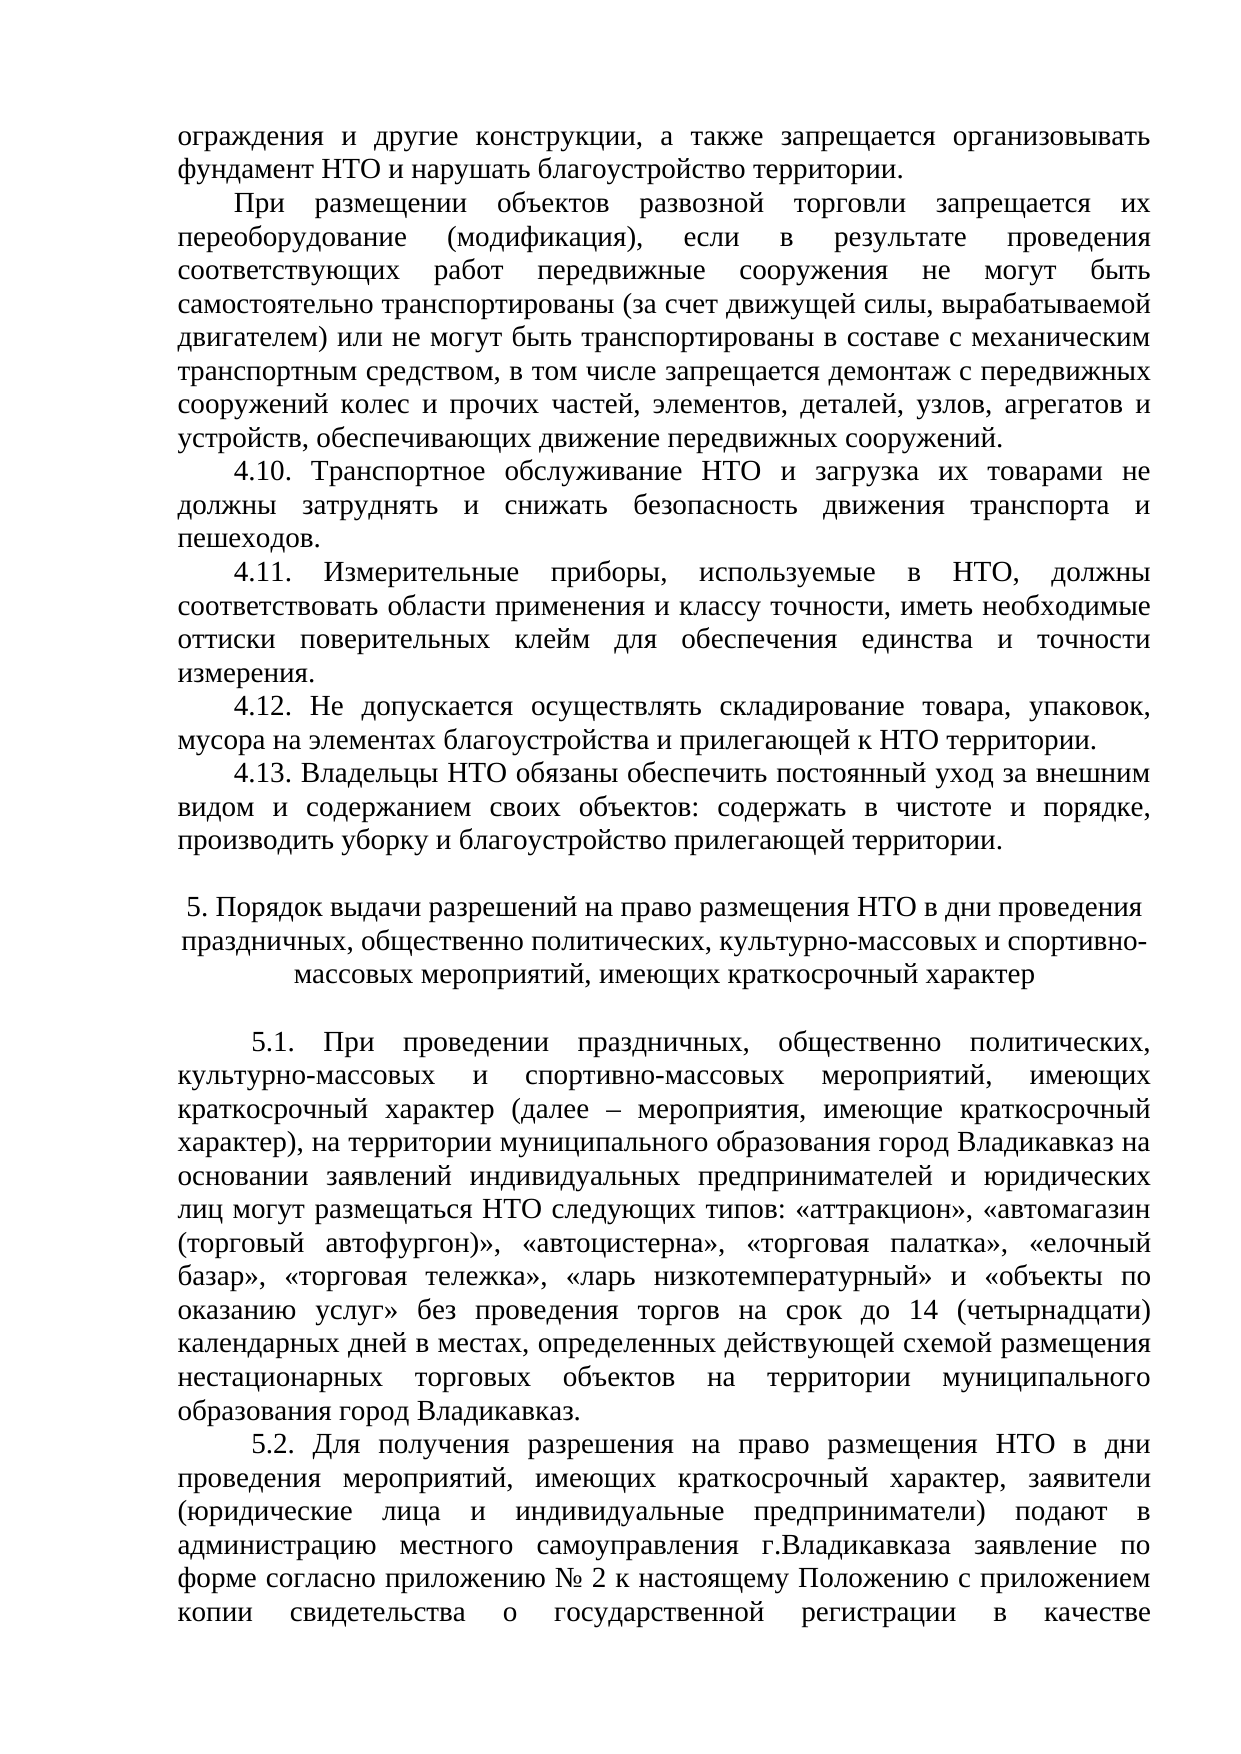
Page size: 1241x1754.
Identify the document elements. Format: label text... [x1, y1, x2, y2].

text 4.12. Не допускается осуществлять складирование товара, упаковок, мусора на элементах благоустройства и прилегающей к НТО территории. [177, 688, 1152, 755]
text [177, 1426, 1152, 1627]
text 5. Порядок выдачи разрешений на право размещения НТО в дни проведения праздничных, общественно политических, культурно-массовых и спортивно-массовых мероприятий, имеющих краткосрочный характер [177, 889, 1152, 990]
text 4.11. Измерительные приборы, используемые в НТО, должны соответствовать области применения и классу точности, иметь необходимые оттиски поверительных клейм для обеспечения единства и точности измерения. [177, 554, 1152, 688]
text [177, 118, 1152, 185]
text При размещении объектов развозной торговли запрещается их переоборудование (модификация), если в результате проведения соответствующих работ передвижные сооружения не могут быть самостоятельно транспортированы (за счет движущей силы, вырабатываемой двигателем) или не могут быть транспортированы в составе с механическим транспортным средством, в том числе запрещается демонтаж с передвижных сооружений колес и прочих частей, элементов, деталей, узлов, агрегатов и устройств, обеспечивающих движение передвижных сооружений. [177, 185, 1152, 453]
text 5.1. При проведении праздничных, общественно политических, культурно-массовых и спортивно-массовых мероприятий, имеющих краткосрочный характер (далее – мероприятия, имеющие краткосрочный характер), на территории муниципального образования город Владикавказ на основании заявлений индивидуальных предпринимателей и юридических лиц могут размещаться НТО следующих типов: «аттракцион», «автомагазин (торговый автофургон)», «автоцистерна», «торговая палатка», «елочный базар», «торговая тележка», «ларь низкотемпературный» и «объекты по оказанию услуг» без проведения торгов на срок до 14 (четырнадцати) календарных дней в местах, определенных действующей схемой размещения нестационарных торговых объектов на территории муниципального образования город Владикавказ. [177, 1024, 1152, 1426]
text 4.13. Владельцы НТО обязаны обеспечить постоянный уход за внешним видом и содержанием своих объектов: содержать в чистоте и порядке, производить уборку и благоустройство прилегающей территории. [177, 755, 1152, 856]
text 4.10. Транспортное обслуживание НТО и загрузка их товарами не должны затруднять и снижать безопасность движения транспорта и пешеходов. [177, 453, 1152, 554]
